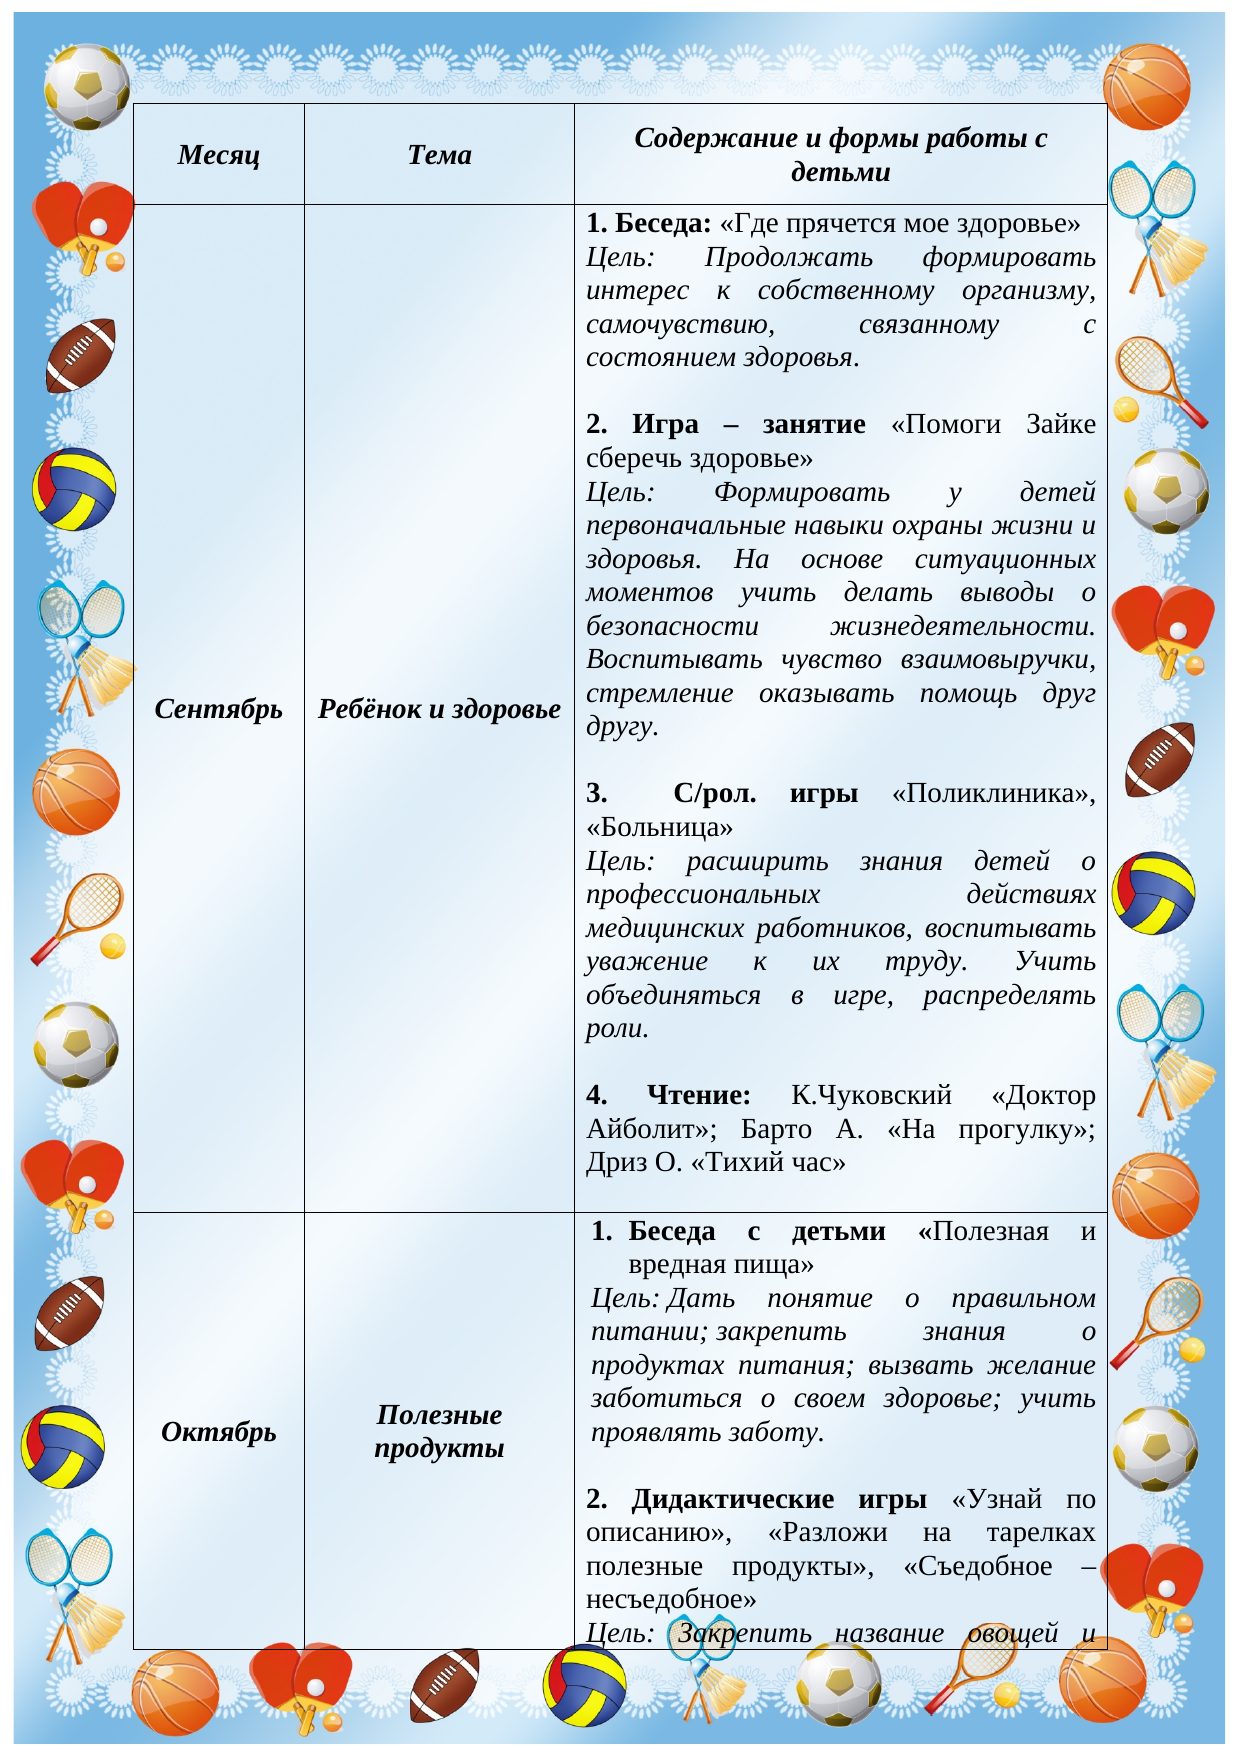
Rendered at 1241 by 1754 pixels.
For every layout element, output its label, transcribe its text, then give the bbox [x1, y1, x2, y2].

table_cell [575, 1213, 1107, 1649]
table_header Тема [305, 104, 574, 204]
table_cell Ребёнок и здоровье [305, 205, 574, 1212]
table_cell Октябрь [134, 1213, 304, 1649]
picture [13, 12, 1226, 1744]
table_header Месяц [134, 104, 304, 204]
table_cell Сентябрь [134, 205, 304, 1212]
table_cell 1. Беседа: «Где прячется мое здоровье» Цель: Продолжать формировать интерес к собственному организму, самочувствию, связанному с состоянием здоровья. 2. Игра – занятие «Помоги Зайке сберечь здоровье» Цель: Формировать у детей первоначальные навыки охраны жизни и здоровья. На основе ситуационных моментов учить делать выводы о безопасности жизнедеятельности. Воспитывать чувство взаимовыручки, стремление оказывать помощь друг другу. 3. С/рол. игры «Поликлиника», «Больница» Цель: расширить знания детей о профессиональных действиях медицинских работников, воспитывать уважение к их труду. Учить объединяться в игре, распределять роли. 4. Чтение: К.Чуковский «Доктор Айболит»; Барто А. «На прогулку»; Дриз О. «Тихий час» [575, 205, 1107, 1212]
table_cell Полезные продукты [305, 1213, 574, 1649]
table_header Содержание и формы работы с детьми [575, 104, 1107, 204]
